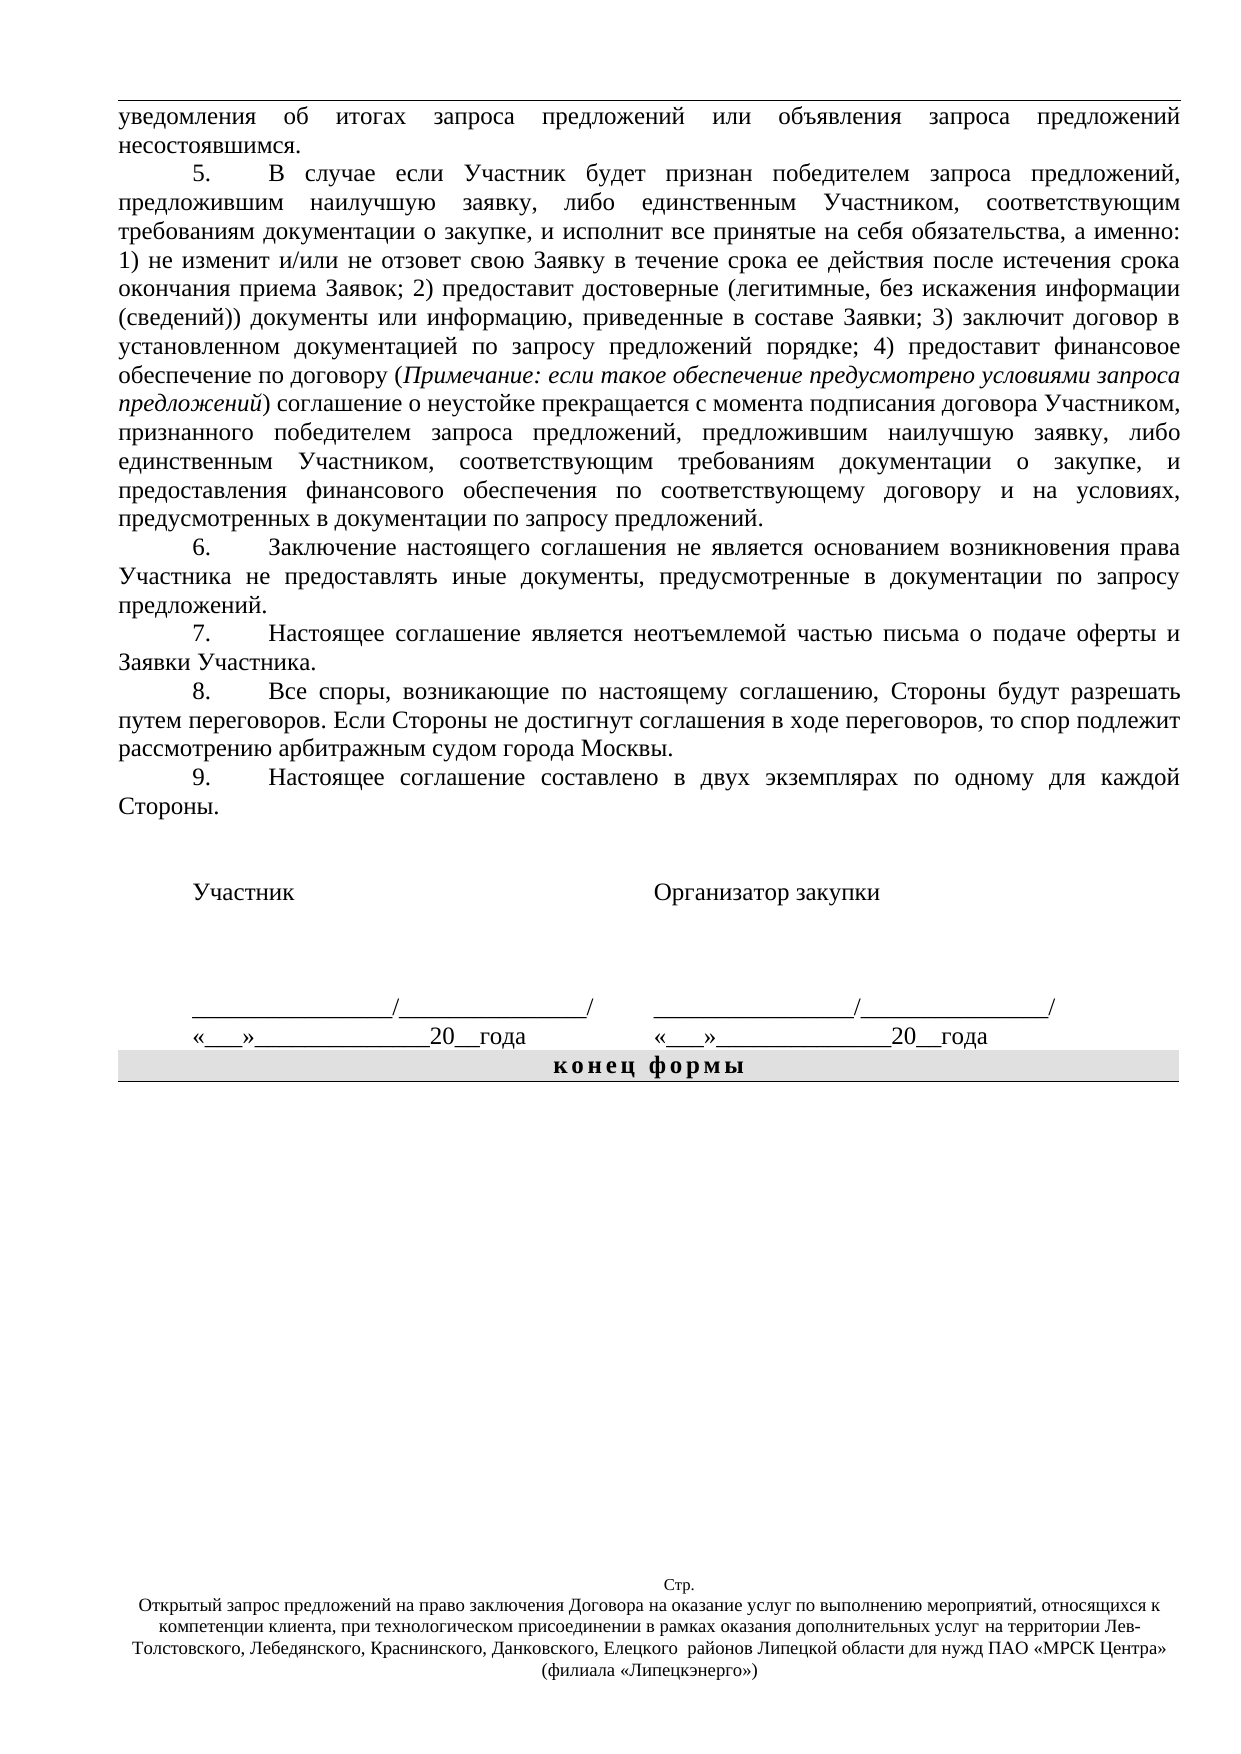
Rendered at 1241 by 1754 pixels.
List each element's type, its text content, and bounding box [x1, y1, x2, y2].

table_cell ________________/_______________/ «___»______________20__года [181, 906, 642, 1050]
table_header Участник [181, 877, 642, 906]
list Все споры, возникающие по настоящему соглашению, Стороны будут разрешать путем переговоров. Если Стороны не достигнут соглашения в ходе переговоров, то спор подлежит рассмотрению арбитражным судом города Москвы. [118, 676, 1181, 762]
table_header Организатор закупки [643, 877, 1104, 906]
list Заключение настоящего соглашения не является основанием возникновения права Участника не предоставлять иные документы, предусмотренные в документации по запросу предложений. [118, 532, 1181, 618]
list В случае если Участник будет признан победителем запроса предложений, предложившим наилучшую заявку, либо единственным Участником, соответствующим требованиям документации о закупке, и исполнит все принятые на себя обязательства, а именно: 1) не изменит и/или не отзовет свою Заявку в течение срока ее действия после истечения срока окончания приема Заявок; 2) предоставит достоверные (легитимные, без искажения информации (сведений)) документы или информацию, приведенные в составе Заявки; 3) заключит договор в установленном документацией по запросу предложений порядке; 4) предоставит финансовое обеспечение по договору (Примечание: если такое обеспечение предусмотрено условиями запроса предложений) соглашение о неустойке прекращается с момента подписания договора Участником, признанного победителем запроса предложений, предложившим наилучшую заявку, либо единственным Участником, соответствующим требованиям документации о закупке, и предоставления финансового обеспечения по соответствующему договору и на условиях, предусмотренных в документации по запросу предложений. [118, 158, 1181, 532]
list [118, 101, 1181, 158]
text конец формы [118, 1050, 1179, 1081]
table_cell ________________/_______________/ «___»______________20__года [643, 906, 1104, 1050]
list Настоящее соглашение составлено в двух экземплярах по одному для каждой Стороны. [118, 762, 1181, 820]
list Настоящее соглашение является неотъемлемой частью письма о подаче оферты и Заявки Участника. [118, 618, 1181, 676]
